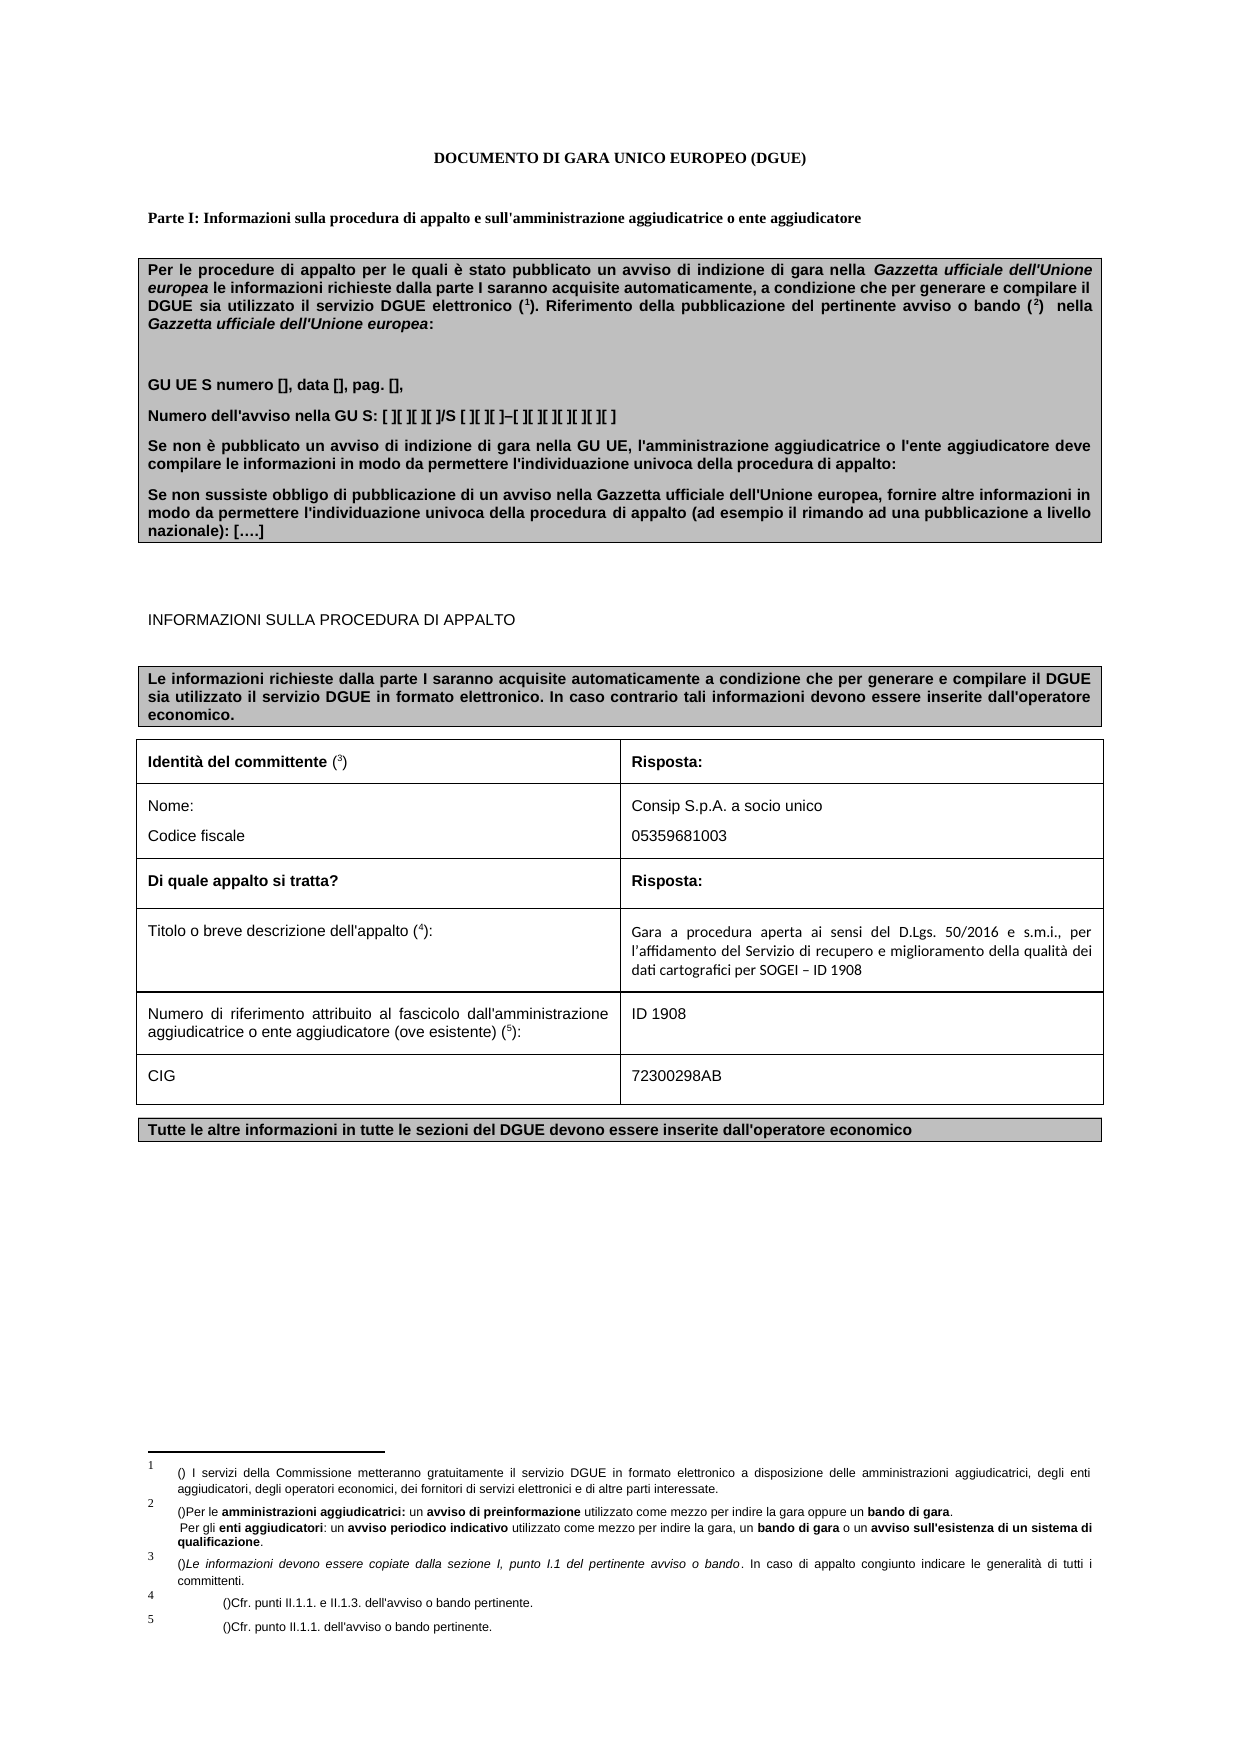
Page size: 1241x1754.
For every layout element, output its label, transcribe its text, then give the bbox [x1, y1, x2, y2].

table_cell Risposta: [621, 859, 1103, 908]
table_cell Titolo o breve descrizione dell'appalto (): [137, 909, 620, 991]
title Informazioni sulla procedura di appalto [148, 611, 1093, 629]
text Per le procedure di appalto per le quali è stato pubblicato un avviso di indizione di gara nella Gazzetta ufficiale dell'Unione europea le informazioni richieste dalla parte I saranno acquisite automaticamente, a condizione che per generare e compilare il DGUE sia utilizzato il servizio DGUE elettronico (). Riferimento della pubblicazione del pertinente avviso o bando () nella Gazzetta ufficiale dell'Unione europea: [139, 259, 1101, 333]
table_cell Consip S.p.A. a socio unico 05359681003 [621, 784, 1103, 858]
table_cell Nome: Codice fiscale [137, 784, 620, 858]
table_cell CIG [137, 1055, 620, 1104]
table_cell Gara a procedura aperta ai sensi del D.Lgs. 50/2016 e s.m.i., per l’affidamento del Servizio di recupero e miglioramento della qualità dei dati cartografici per SOGEI – ID 1908 [621, 909, 1103, 991]
text Tutte le altre informazioni in tutte le sezioni del DGUE devono essere inserite dall'operatore economico [139, 1119, 1101, 1141]
title Parte I: Informazioni sulla procedura di appalto e sull'amministrazione aggiudicatrice o ente aggiudicatore [148, 209, 1093, 227]
text Se non sussiste obbligo di pubblicazione di un avviso nella Gazzetta ufficiale dell'Unione europea, fornire altre informazioni in modo da permettere l'individuazione univoca della procedura di appalto (ad esempio il rimando ad una pubblicazione a livello nazionale): [….] [139, 482, 1101, 542]
text Se non è pubblicato un avviso di indizione di gara nella GU UE, l'amministrazione aggiudicatrice o l'ente aggiudicatore deve compilare le informazioni in modo da permettere l'individuazione univoca della procedura di appalto: [139, 434, 1101, 473]
text Le informazioni richieste dalla parte I saranno acquisite automaticamente a condizione che per generare e compilare il DGUE sia utilizzato il servizio DGUE in formato elettronico. In caso contrario tali informazioni devono essere inserite dall'operatore economico. [139, 667, 1101, 726]
text GU UE S numero [], data [], pag. [], [139, 373, 1101, 394]
table_header Identità del committente () [137, 740, 620, 783]
table_cell 72300298AB [621, 1055, 1103, 1104]
table_cell Di quale appalto si tratta? [137, 859, 620, 908]
table_header Risposta: [621, 740, 1103, 783]
text documento di gara unico europeo (DGUE) [148, 148, 1093, 166]
text Numero dell'avviso nella GU S: [ ][ ][ ][ ]/S [ ][ ][ ]–[ ][ ][ ][ ][ ][ ][ ] [139, 403, 1101, 424]
table_cell Numero di riferimento attribuito al fascicolo dall'amministrazione aggiudicatrice o ente aggiudicatore (ove esistente) (): [137, 993, 620, 1053]
table_cell ID 1908 [621, 993, 1103, 1053]
